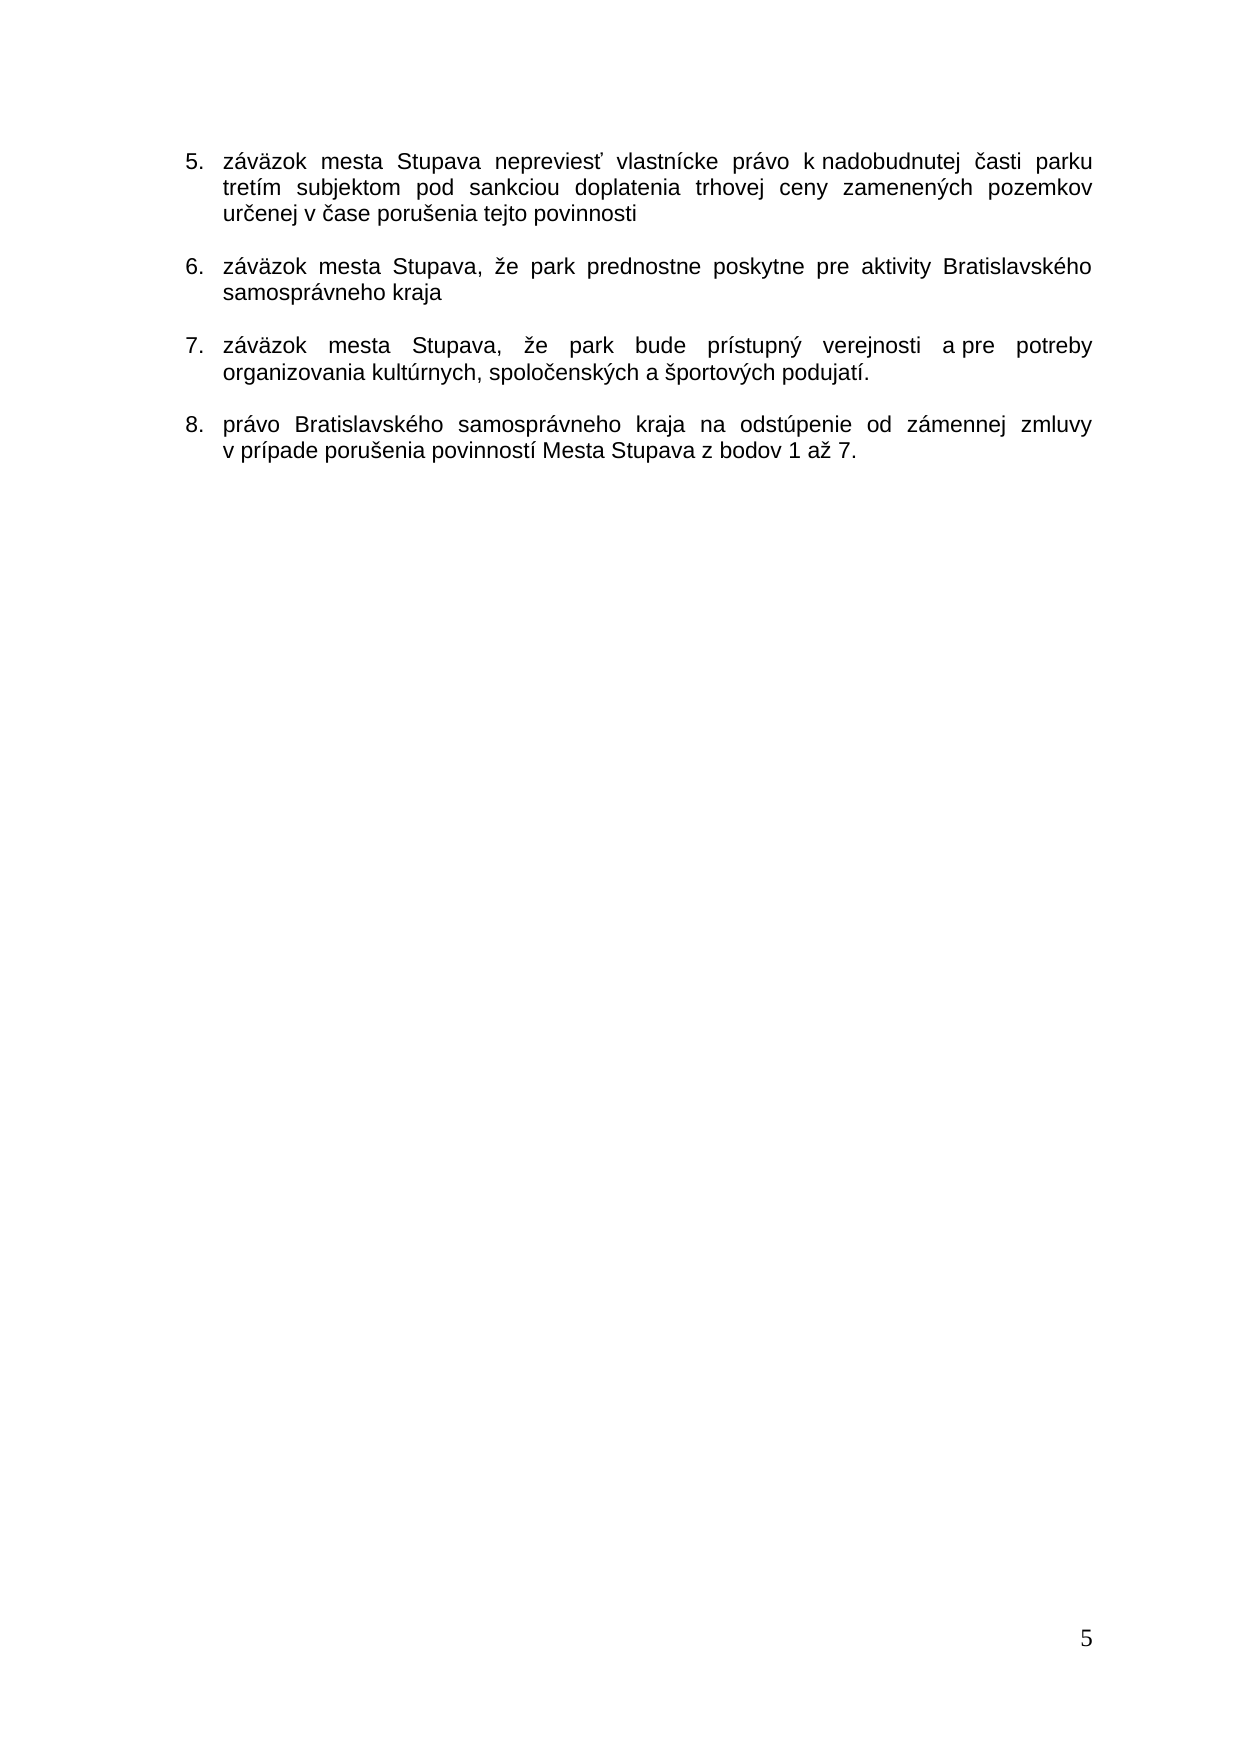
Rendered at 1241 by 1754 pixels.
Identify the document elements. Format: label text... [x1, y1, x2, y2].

list záväzok mesta Stupava, že park bude prístupný verejnosti a pre potreby organizovania kultúrnych, spoločenských a športových podujatí. [185, 332, 1093, 385]
list právo Bratislavského samosprávneho kraja na odstúpenie od zámennej zmluvy v prípade porušenia povinností Mesta Stupava z bodov 1 až 7. [185, 411, 1093, 464]
list záväzok mesta Stupava nepreviesť vlastnícke právo k nadobudnutej časti parku tretím subjektom pod sankciou doplatenia trhovej ceny zamenených pozemkov určenej v čase porušenia tejto povinnosti [185, 148, 1093, 227]
list záväzok mesta Stupava, že park prednostne poskytne pre aktivity Bratislavského samosprávneho kraja [185, 253, 1093, 306]
